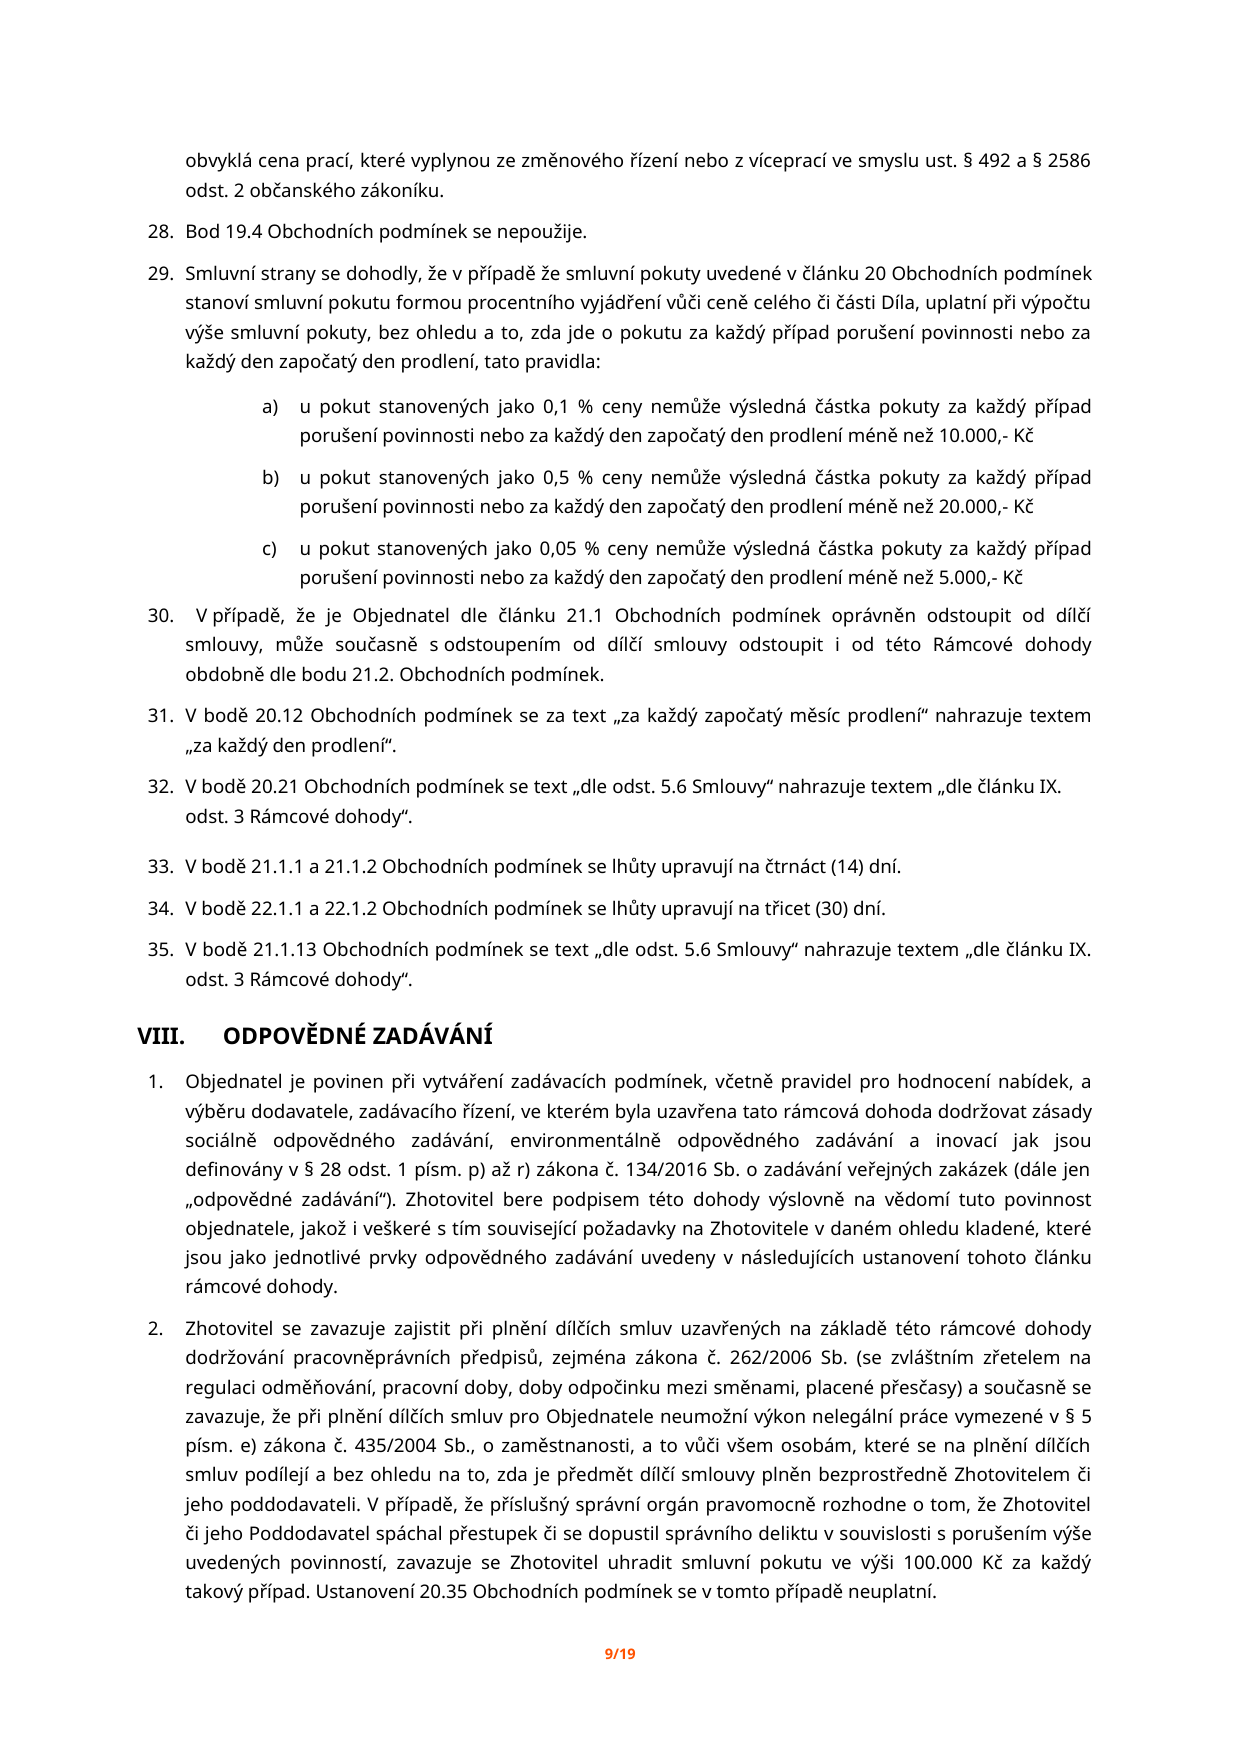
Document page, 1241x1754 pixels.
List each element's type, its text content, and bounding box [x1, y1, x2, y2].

list ODPOVĚDNÉ ZADÁVÁNÍ [185, 1020, 1093, 1052]
list V bodě 22.1.1 a 22.1.2 Obchodních podmínek se lhůty upravují na třicet (30) dní. [148, 895, 1093, 921]
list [148, 148, 1093, 202]
list u pokut stanovených jako 0,1 % ceny nemůže výsledná částka pokuty za každý případ porušení povinnosti nebo za každý den započatý den prodlení méně než 10.000,- Kč [262, 390, 1093, 448]
list Smluvní strany se dohodly, že v případě že smluvní pokuty uvedené v článku 20 Obchodních podmínek stanoví smluvní pokutu formou procentního vyjádření vůči ceně celého či části Díla, uplatní při výpočtu výše smluvní pokuty, bez ohledu a to, zda jde o pokutu za každý případ porušení povinnosti nebo za každý den započatý den prodlení, tato pravidla: [148, 260, 1093, 374]
list V případě, že je Objednatel dle článku 21.1 Obchodních podmínek oprávněn odstoupit od dílčí smlouvy, může současně s odstoupením od dílčí smlouvy odstoupit i od této Rámcové dohody obdobně dle bodu 21.2. Obchodních podmínek. [148, 602, 1093, 687]
list V bodě 21.1.1 a 21.1.2 Obchodních podmínek se lhůty upravují na čtrnáct (14) dní. [148, 853, 1093, 879]
list u pokut stanovených jako 0,05 % ceny nemůže výsledná částka pokuty za každý případ porušení povinnosti nebo za každý den započatý den prodlení méně než 5.000,- Kč [262, 532, 1093, 590]
list V bodě 20.21 Obchodních podmínek se text „dle odst. 5.6 Smlouvy“ nahrazuje textem „dle článku IX. odst. 3 Rámcové dohody“. [148, 774, 1093, 829]
list Zhotovitel se zavazuje zajistit při plnění dílčích smluv uzavřených na základě této rámcové dohody dodržování pracovněprávních předpisů, zejména zákona č. 262/2006 Sb. (se zvláštním zřetelem na regulaci odměňování, pracovní doby, doby odpočinku mezi směnami, placené přesčasy) a současně se zavazuje, že při plnění dílčích smluv pro Objednatele neumožní výkon nelegální práce vymezené v § 5 písm. e) zákona č. 435/2004 Sb., o zaměstnanosti, a to vůči všem osobám, které se na plnění dílčích smluv podílejí a bez ohledu na to, zda je předmět dílčí smlouvy plněn bezprostředně Zhotovitelem či jeho poddodavateli. V případě, že příslušný správní orgán pravomocně rozhodne o tom, že Zhotovitel či jeho Poddodavatel spáchal přestupek či se dopustil správního deliktu v souvislosti s porušením výše uvedených povinností, zavazuje se Zhotovitel uhradit smluvní pokutu ve výši 100.000 Kč za každý takový případ. Ustanovení 20.35 Obchodních podmínek se v tomto případě neuplatní. [148, 1315, 1093, 1604]
list Objednatel je povinen při vytváření zadávacích podmínek, včetně pravidel pro hodnocení nabídek, a výběru dodavatele, zadávacího řízení, ve kterém byla uzavřena tato rámcová dohoda dodržovat zásady sociálně odpovědného zadávání, environmentálně odpovědného zadávání a inovací jak jsou definovány v § 28 odst. 1 písm. p) až r) zákona č. 134/2016 Sb. o zadávání veřejných zakázek (dále jen „odpovědné zadávání“). Zhotovitel bere podpisem této dohody výslovně na vědomí tuto povinnost objednatele, jakož i veškeré s tím související požadavky na Zhotovitele v daném ohledu kladené, které jsou jako jednotlivé prvky odpovědného zadávání uvedeny v následujících ustanovení tohoto článku rámcové dohody. [148, 1069, 1093, 1299]
list V bodě 20.12 Obchodních podmínek se za text „za každý započatý měsíc prodlení“ nahrazuje textem „za každý den prodlení“. [148, 703, 1093, 758]
list Bod 19.4 Obchodních podmínek se nepoužije. [148, 219, 1093, 244]
list u pokut stanovených jako 0,5 % ceny nemůže výsledná částka pokuty za každý případ porušení povinnosti nebo za každý den započatý den prodlení méně než 20.000,- Kč [262, 461, 1093, 519]
list V bodě 21.1.13 Obchodních podmínek se text „dle odst. 5.6 Smlouvy“ nahrazuje textem „dle článku IX. odst. 3 Rámcové dohody“. [148, 937, 1093, 992]
